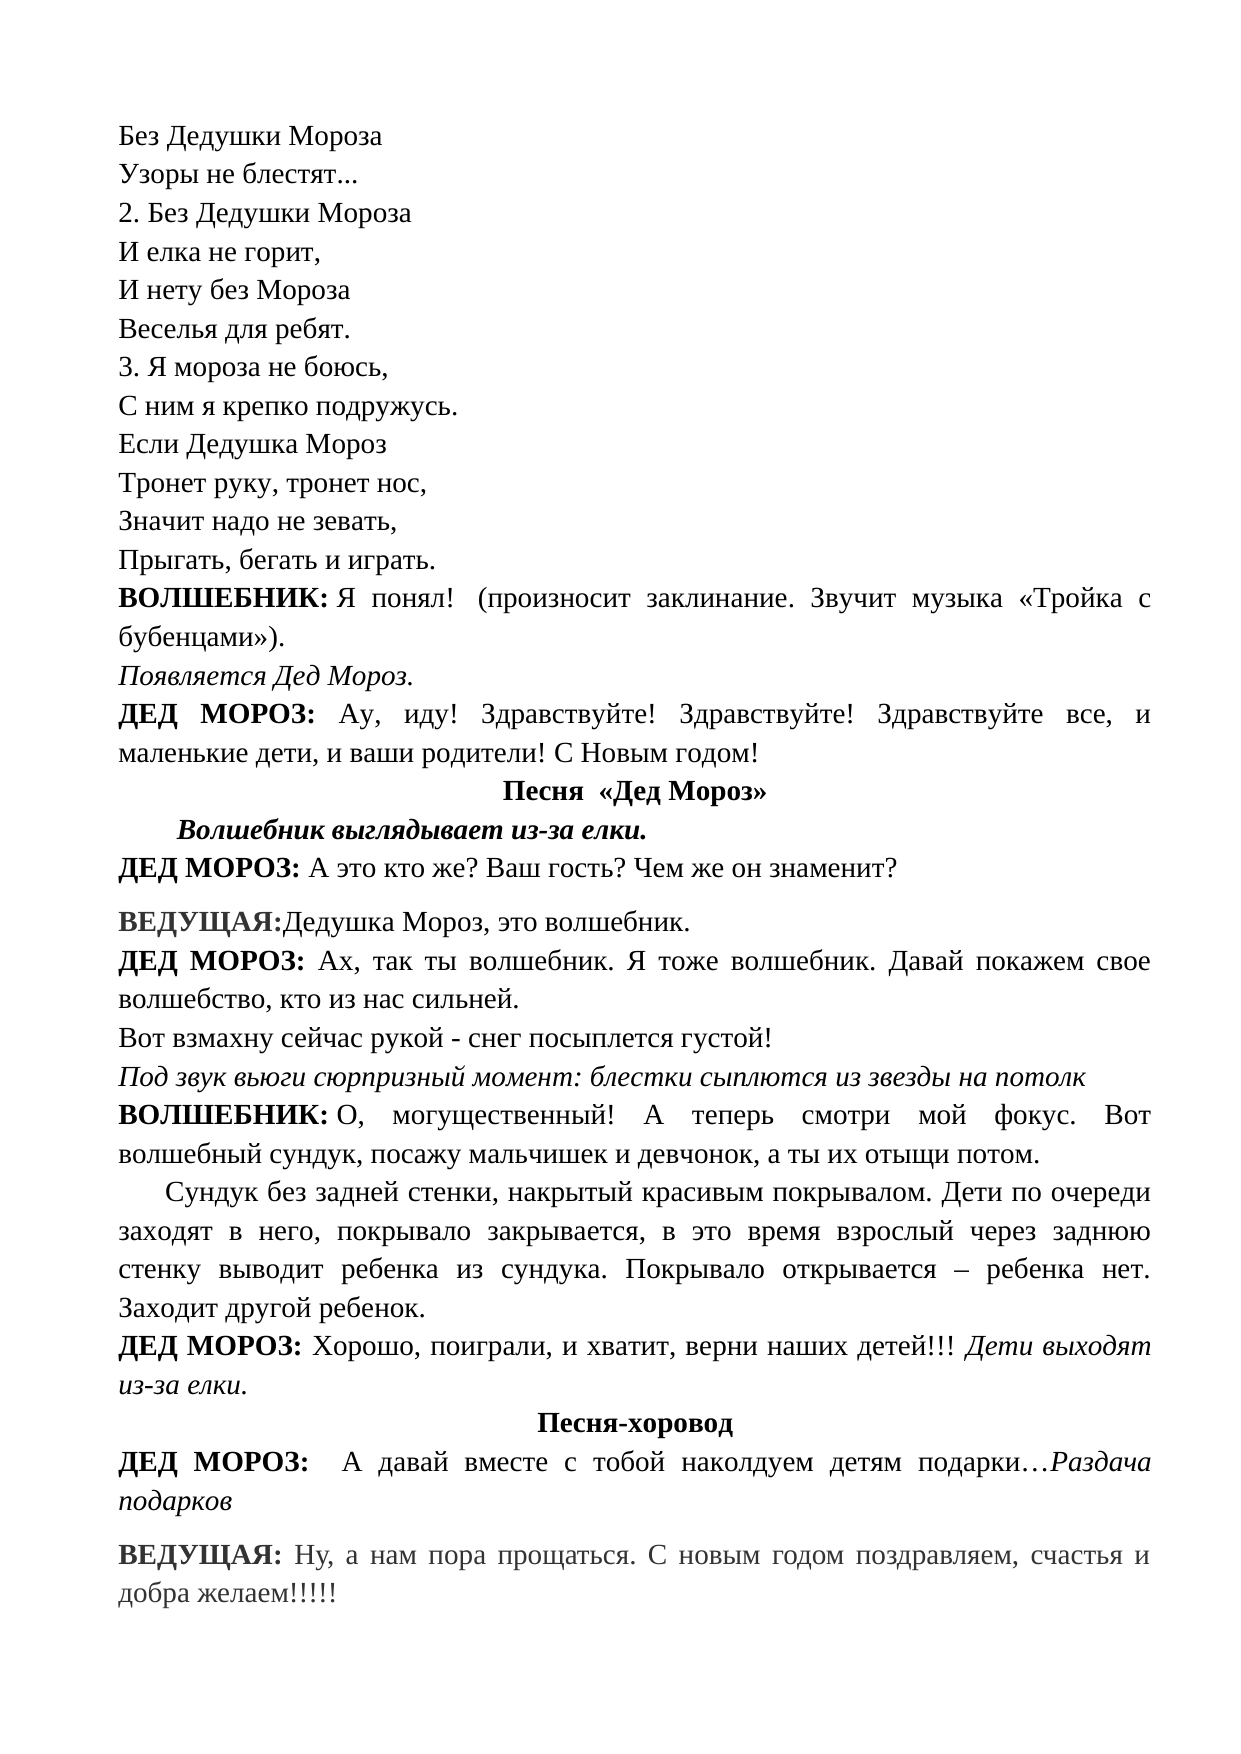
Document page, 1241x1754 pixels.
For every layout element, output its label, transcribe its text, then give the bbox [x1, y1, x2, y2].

text ДЕД МОРОЗ: А это кто же? Ваш гость? Чем же он знаменит? [118, 850, 1152, 884]
text И нету без Мороза [118, 272, 1152, 306]
text ВЕДУЩАЯ: Ну, а нам пора прощаться. С новым годом поздравляем, счастья и добра желаем!!!!! [118, 1537, 1152, 1609]
text ДЕД МОРОЗ: А давай вместе с тобой наколдуем детям подарки…Раздача подарков [118, 1444, 1152, 1516]
text Прыгать, бегать и играть. [118, 542, 1152, 576]
text Узоры не блестят... [118, 157, 1152, 190]
text ВОЛШЕБНИК: О, могущественный! А теперь смотри мой фокус. Вот волшебный сундук, посажу мальчишек и девчонок, а ты их отыщи потом. [118, 1097, 1152, 1169]
text И елка не горит, [118, 234, 1152, 267]
text ДЕД МОРОЗ: Ах, так ты волшебник. Я тоже волшебник. Давай покажем свое волшебство, кто из нас сильней. [118, 943, 1152, 1015]
text Песня «Дед Мороз» [118, 773, 1152, 807]
text ДЕД МОРОЗ: Хорошо, поиграли, и хватит, верни наших детей!!! Дети выходят из-за елки. [118, 1328, 1152, 1401]
text С ним я крепко подружусь. [118, 388, 1152, 421]
text Появляется Дед Мороз. [118, 658, 1152, 691]
text Значит надо не зевать, [118, 503, 1152, 537]
text Сундук без задней стенки, накрытый красивым покрывалом. Дети по очереди заходят в него, покрывало закрывается, в это время взрослый через заднюю стенку выводит ребенка из сундука. Покрывало открывается – ребенка нет. Заходит другой ребенок. [118, 1174, 1152, 1323]
text 3. Я мороза не боюсь, [118, 349, 1152, 383]
text Тронет руку, тронет нос, [118, 465, 1152, 498]
text ДЕД МОРОЗ: Ау, иду! Здравствуйте! Здравствуйте! Здравствуйте все, и маленькие дети, и ваши родители! С Новым годом! [118, 696, 1152, 768]
text Под звук вьюги сюрпризный момент: блестки сыплются из звезды на потолк [118, 1059, 1152, 1092]
text Волшебник выглядывает из-за елки. [118, 812, 1152, 845]
text Вот взмахну сейчас рукой - снег посыплется густой! [118, 1020, 1152, 1054]
text Без Дедушки Мороза [118, 118, 1152, 152]
text ВОЛШЕБНИК: Я понял! (произносит заклинание. Звучит музыка «Тройка с бубенцами»). [118, 581, 1152, 653]
text Песня-хоровод [118, 1406, 1152, 1439]
text Если Дедушка Мороз [118, 426, 1152, 460]
text ВЕДУЩАЯ:Дедушка Мороз, это волшебник. [118, 904, 1152, 938]
text 2. Без Дедушки Мороза [118, 195, 1152, 229]
text Веселья для ребят. [118, 311, 1152, 344]
